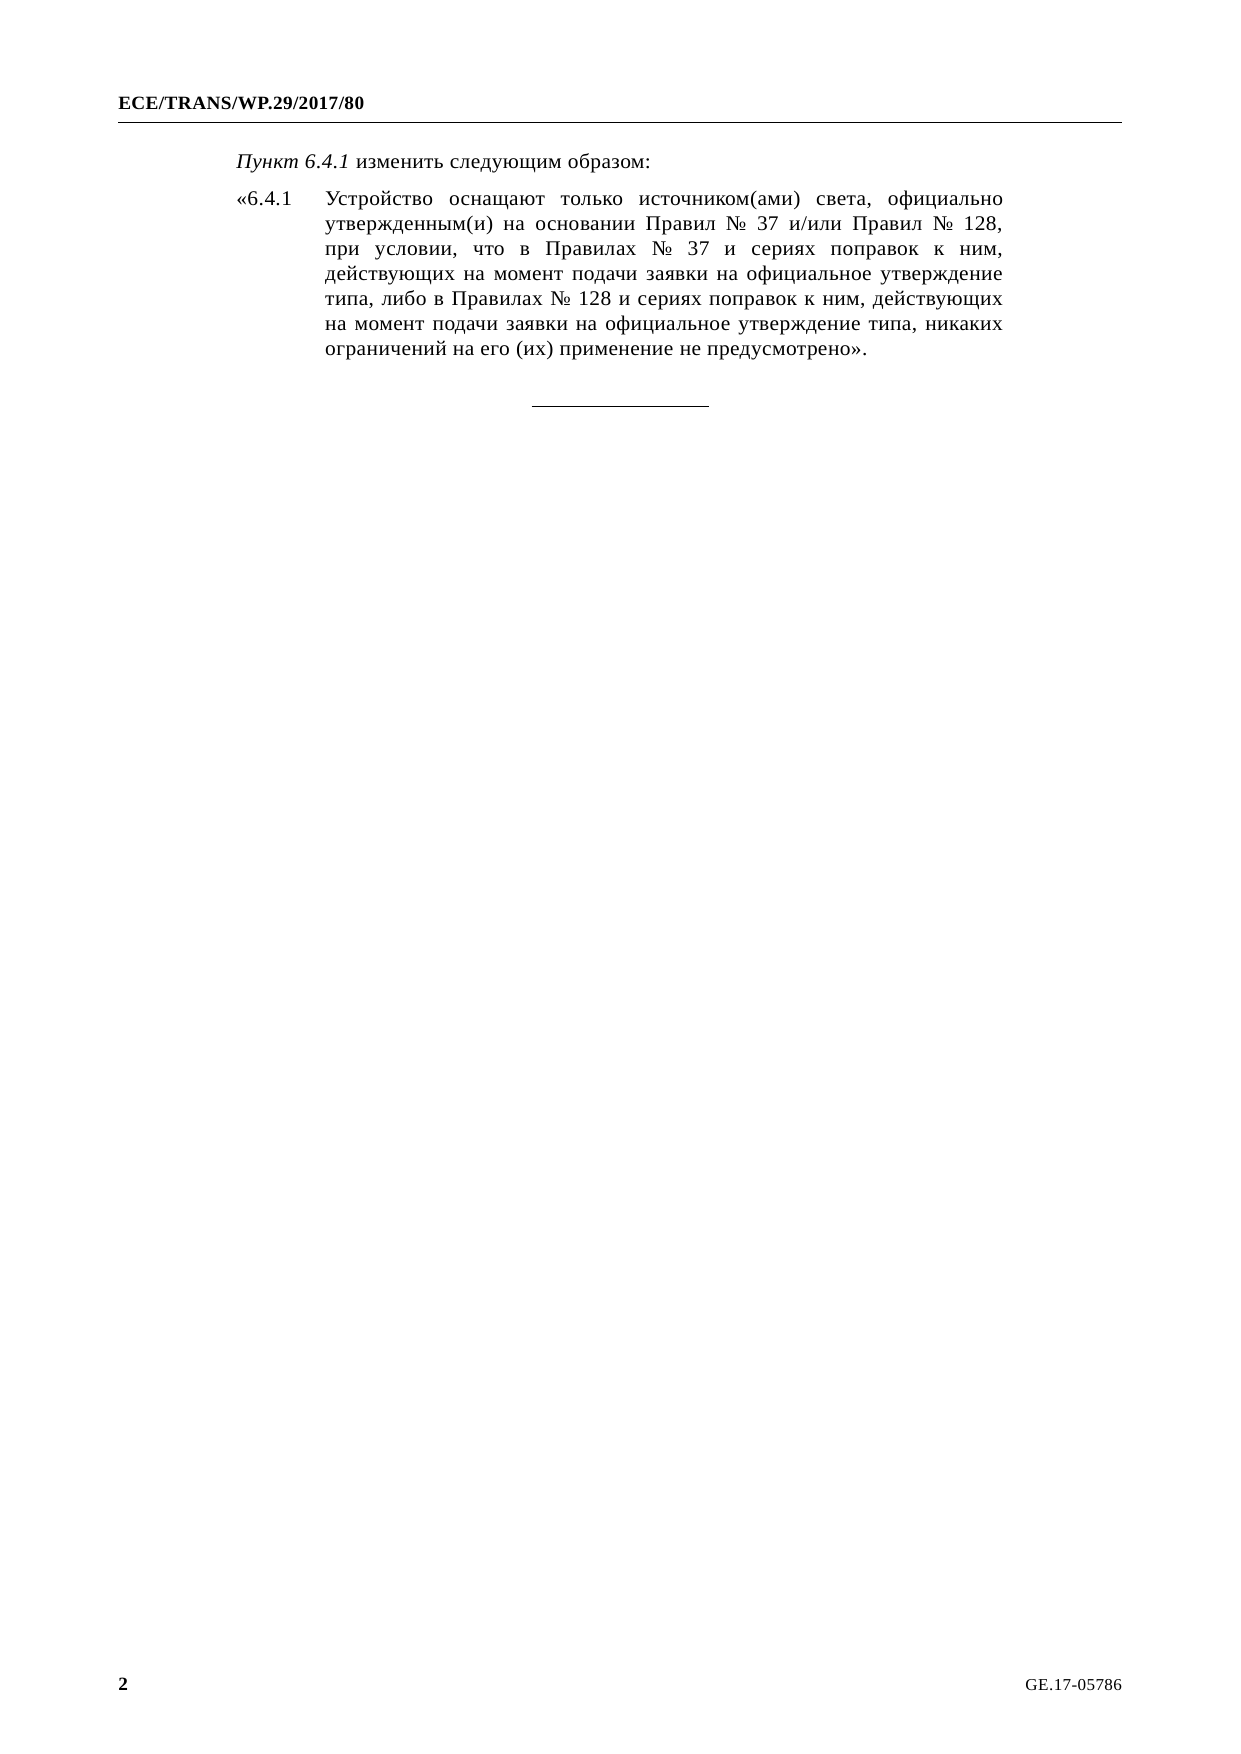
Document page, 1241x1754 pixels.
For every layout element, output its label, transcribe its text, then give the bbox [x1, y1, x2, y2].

text «6.4.1 Устройство оснащают только источником(ами) света, официально утвержденным(и) на основании Правил № 37 и/или Правил № 128, при условии, что в Правилах № 37 и сериях поправок к ним, действующих на момент подачи заявки на официальное утверждение типа, либо в Правилах № 128 и сериях поправок к ним, действующих на момент подачи заявки на официальное утверждение типа, никаких ограничений на его (их) применение не предусмотрено». [236, 185, 1004, 360]
text Пункт 6.4.1 изменить следующим образом: [236, 148, 1004, 173]
